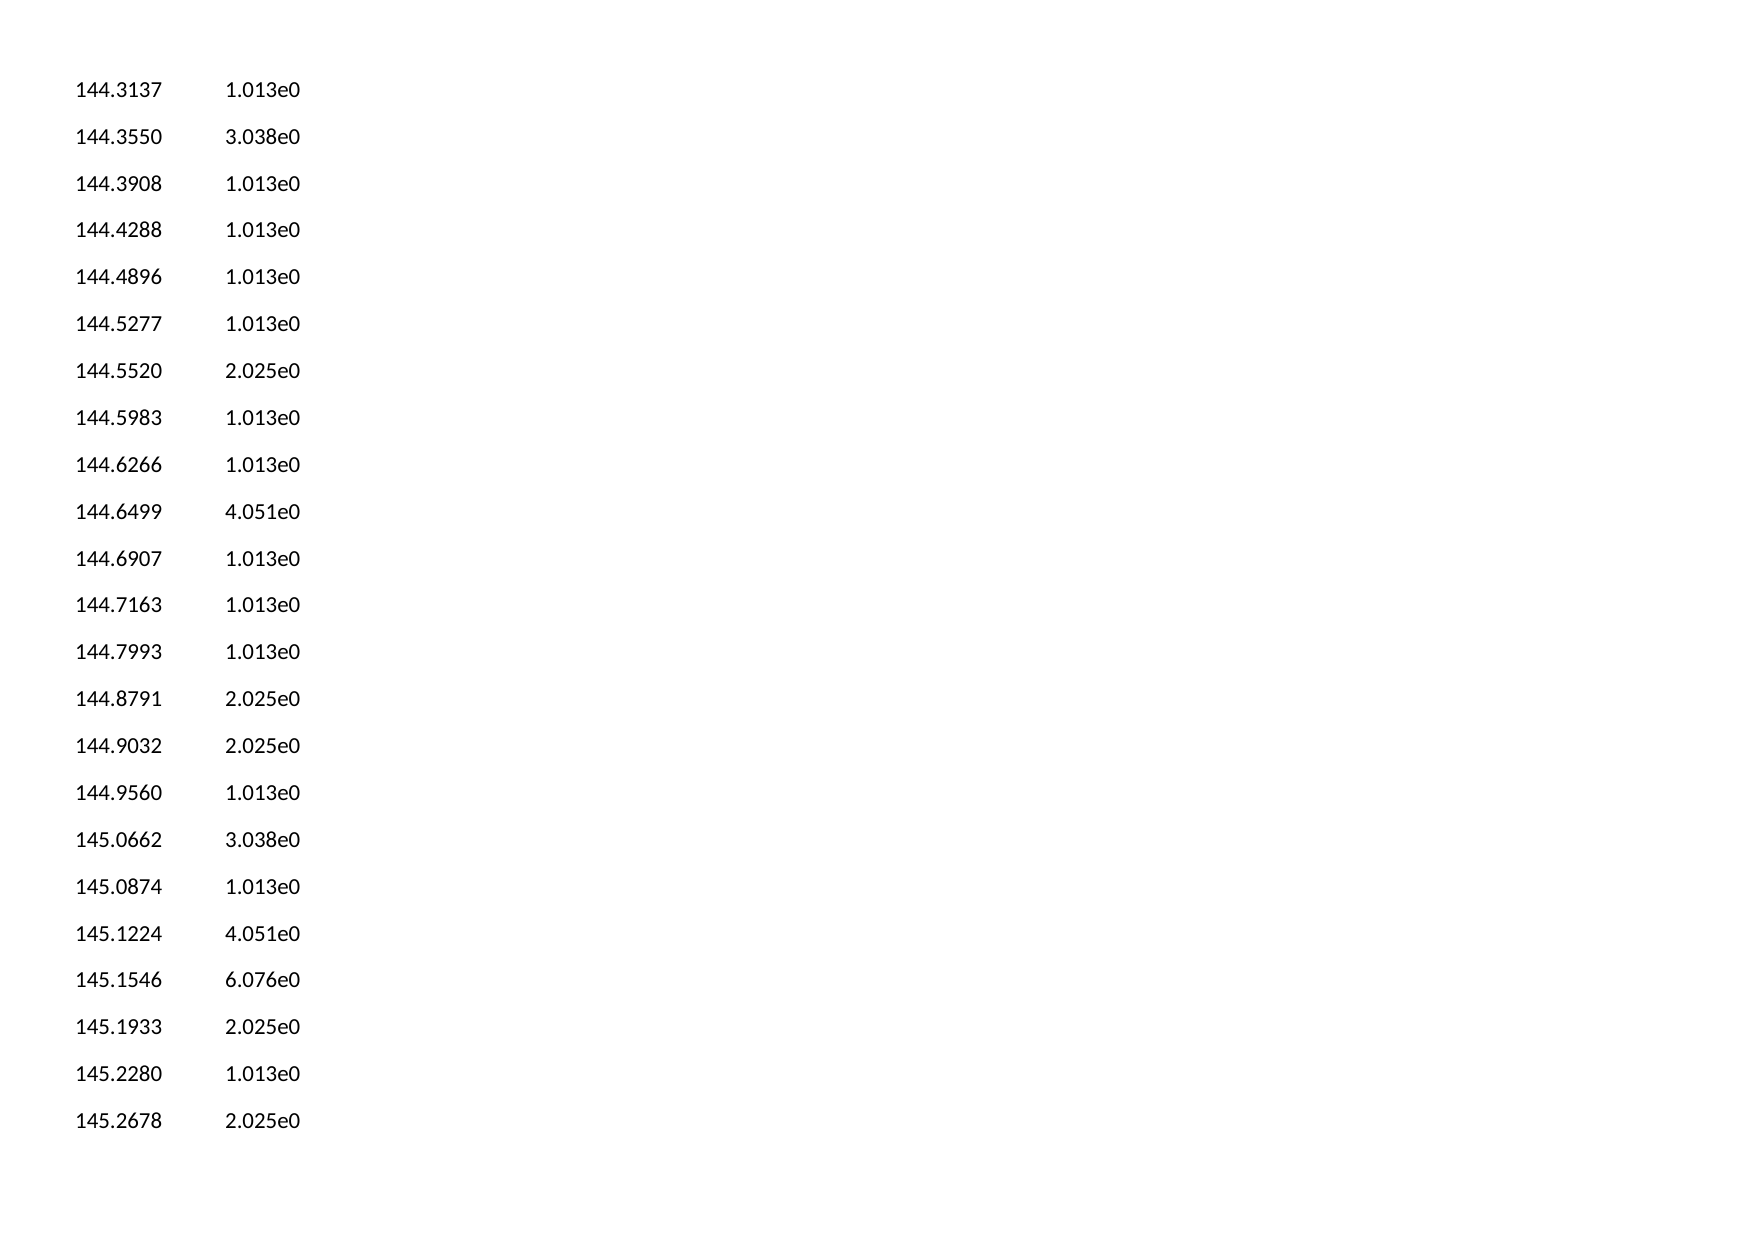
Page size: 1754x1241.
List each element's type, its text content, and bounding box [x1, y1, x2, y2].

text 145.1546 6.076e0 [75, 966, 1679, 994]
text 144.9032 2.025e0 [75, 731, 1679, 759]
text 144.6907 1.013e0 [75, 544, 1679, 572]
text 144.5983 1.013e0 [75, 403, 1679, 431]
text 145.0662 3.038e0 [75, 825, 1679, 853]
text 144.5520 2.025e0 [75, 356, 1679, 384]
text 144.4288 1.013e0 [75, 216, 1679, 244]
text 145.1224 4.051e0 [75, 919, 1679, 947]
text 144.8791 2.025e0 [75, 684, 1679, 712]
text 145.2678 2.025e0 [75, 1106, 1679, 1134]
text 144.9560 1.013e0 [75, 778, 1679, 806]
text 144.7163 1.013e0 [75, 591, 1679, 619]
text 144.3908 1.013e0 [75, 169, 1679, 197]
text 145.2280 1.013e0 [75, 1059, 1679, 1087]
text 144.5277 1.013e0 [75, 309, 1679, 337]
text 144.6499 4.051e0 [75, 497, 1679, 525]
text 145.0874 1.013e0 [75, 872, 1679, 900]
text 145.1933 2.025e0 [75, 1012, 1679, 1041]
text 144.7993 1.013e0 [75, 637, 1679, 666]
text 144.4896 1.013e0 [75, 262, 1679, 291]
text 144.3550 3.038e0 [75, 122, 1679, 150]
text 144.3137 1.013e0 [75, 75, 1679, 103]
text 144.6266 1.013e0 [75, 450, 1679, 478]
